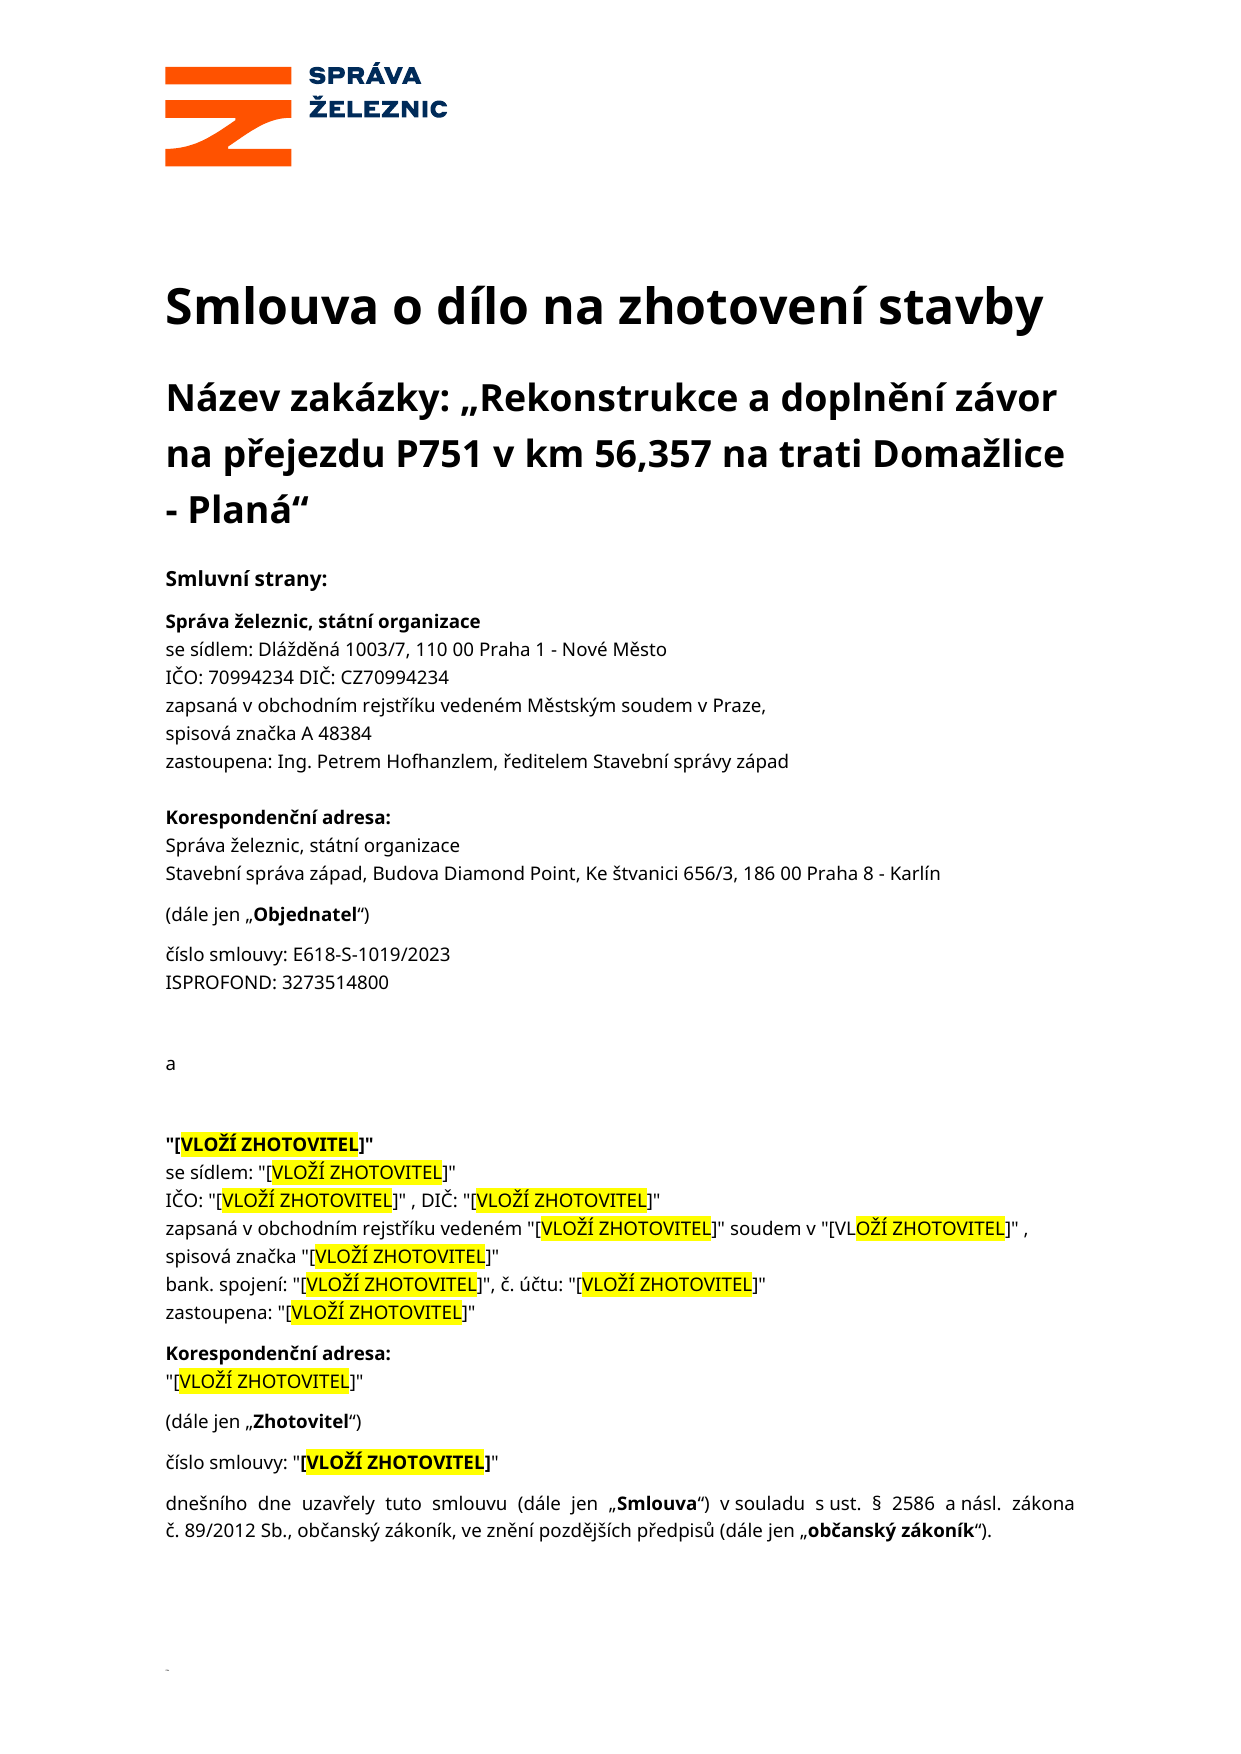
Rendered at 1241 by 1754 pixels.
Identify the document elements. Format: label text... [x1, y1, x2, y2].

text Smlouva o dílo na zhotovení stavby [165, 271, 1075, 339]
text Smluvní strany: [165, 564, 1075, 593]
text se sídlem: Dlážděná 1003/7, 110 00 Praha 1 - Nové Město [165, 636, 1075, 662]
text číslo smlouvy: E618-S-1019/2023 [165, 941, 1075, 967]
text (dále jen „Objednatel“) [165, 901, 1075, 926]
text Správa železnic, státní organizace [165, 608, 1075, 634]
text Korespondenční adresa: [165, 804, 1075, 830]
text zastoupena: "[VLOŽÍ ZHOTOVITEL]" [462, 1300, 1075, 1325]
text spisová značka A 48384 [165, 720, 1075, 746]
text ISPROFOND: 3273514800 [165, 969, 1075, 995]
text Stavební správa západ, Budova Diamond Point, Ke štvanici 656/3, 186 00 Praha 8 - Karlín [165, 860, 1075, 886]
text se sídlem: "[VLOŽÍ ZHOTOVITEL]" [165, 1159, 1075, 1185]
text "[VLOŽÍ ZHOTOVITEL]" [349, 1368, 1075, 1394]
text Korespondenční adresa: [165, 1340, 1075, 1366]
text číslo smlouvy: "[VLOŽÍ ZHOTOVITEL]" [484, 1449, 1075, 1475]
text dnešního dne uzavřely tuto smlouvu (dále jen „Smlouva“) v souladu s ust. § 2586 a násl. zákona č. 89/2012 Sb., občanský zákoník, ve znění pozdějších předpisů (dále jen „občanský zákoník“). [165, 1490, 1075, 1543]
text (dále jen „Zhotovitel“) [165, 1409, 1075, 1434]
text Správa železnic, státní organizace [165, 832, 1075, 858]
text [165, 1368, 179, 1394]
text zastoupena: Ing. Petrem Hofhanzlem, ředitelem Stavební správy západ [165, 748, 1075, 774]
text IČO: 70994234 DIČ: CZ70994234 [165, 664, 1075, 690]
text a [165, 1051, 1075, 1076]
text "[VLOŽÍ ZHOTOVITEL]" [358, 1132, 1075, 1157]
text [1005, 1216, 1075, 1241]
text Název zakázky: „Rekonstrukce a doplnění závor na přejezdu P751 v km 56,357 na trati Domažlice - Planá“ [165, 371, 1075, 534]
text zapsaná v obchodním rejstříku vedeném Městským soudem v Praze, [165, 692, 1075, 718]
text spisová značka "[VLOŽÍ ZHOTOVITEL]" [165, 1244, 315, 1269]
text spisová značka "[VLOŽÍ ZHOTOVITEL]" [485, 1244, 1075, 1269]
text zastoupena: "[VLOŽÍ ZHOTOVITEL]" [165, 1300, 291, 1325]
text zapsaná v obchodním rejstříku vedeném "[VLOŽÍ ZHOTOVITEL]" soudem v "[VLOŽÍ ZHOTOVITEL]" , [165, 1216, 541, 1241]
text číslo smlouvy: "[VLOŽÍ ZHOTOVITEL]" [165, 1449, 306, 1475]
text bank. spojení: "[VLOŽÍ ZHOTOVITEL]", č. účtu: "[VLOŽÍ ZHOTOVITEL]" [752, 1272, 1075, 1297]
text IČO: "[VLOŽÍ ZHOTOVITEL]" , DIČ: "[VLOŽÍ ZHOTOVITEL]" [647, 1188, 1075, 1213]
